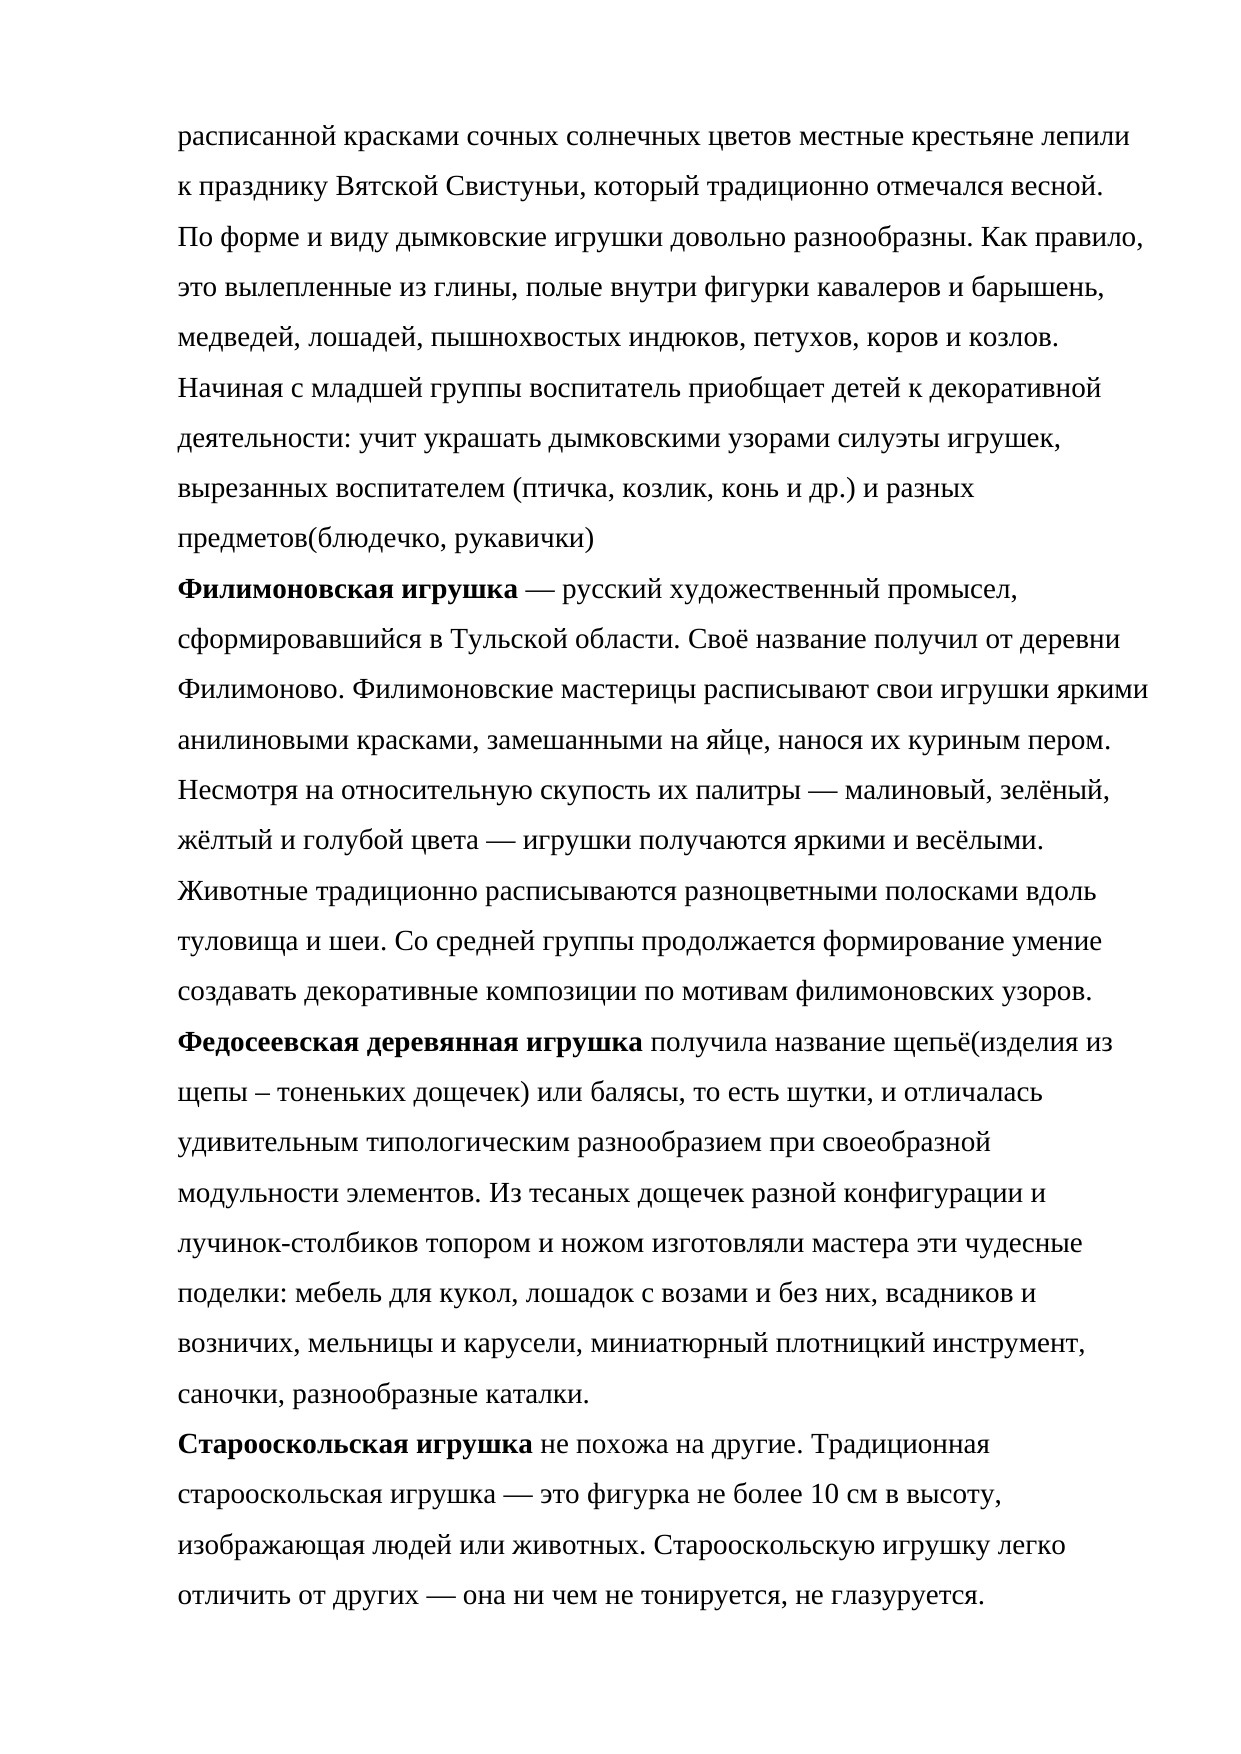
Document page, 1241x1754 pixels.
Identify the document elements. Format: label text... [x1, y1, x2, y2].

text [177, 118, 1152, 554]
text Федосеевская деревянная игрушка получила название щепьё(изделия из щепы – тоненьких дощечек) или балясы, то есть шутки, и отличалась удивительным типологическим разнообразием при своеобразной модульности элементов. Из тесаных дощечек разной конфигурации и лучинок-столбиков топором и ножом изготовляли мастера эти чудесные поделки: мебель для кукол, лошадок с возами и без них, всадников и возничих, мельницы и карусели, миниатюрный плотницкий инструмент, саночки, разнообразные каталки. [177, 1024, 1152, 1409]
text Филимоновская игрушка — русский художественный промысел, сформировавшийся в Тульской области. Своё название получил от деревни Филимоново. Филимоновские мастерицы расписывают свои игрушки яркими анилиновыми красками, замешанными на яйце, нанося их куриным пером. Несмотря на относительную скупость их палитры — малиновый, зелёный, жёлтый и голубой цвета — игрушки получаются яркими и весёлыми. Животные традиционно расписываются разноцветными полосками вдоль туловища и шеи. Со средней группы продолжается формирование умение создавать декоративные композиции по мотивам филимоновских узоров. [177, 571, 1152, 1007]
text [177, 1426, 1152, 1611]
